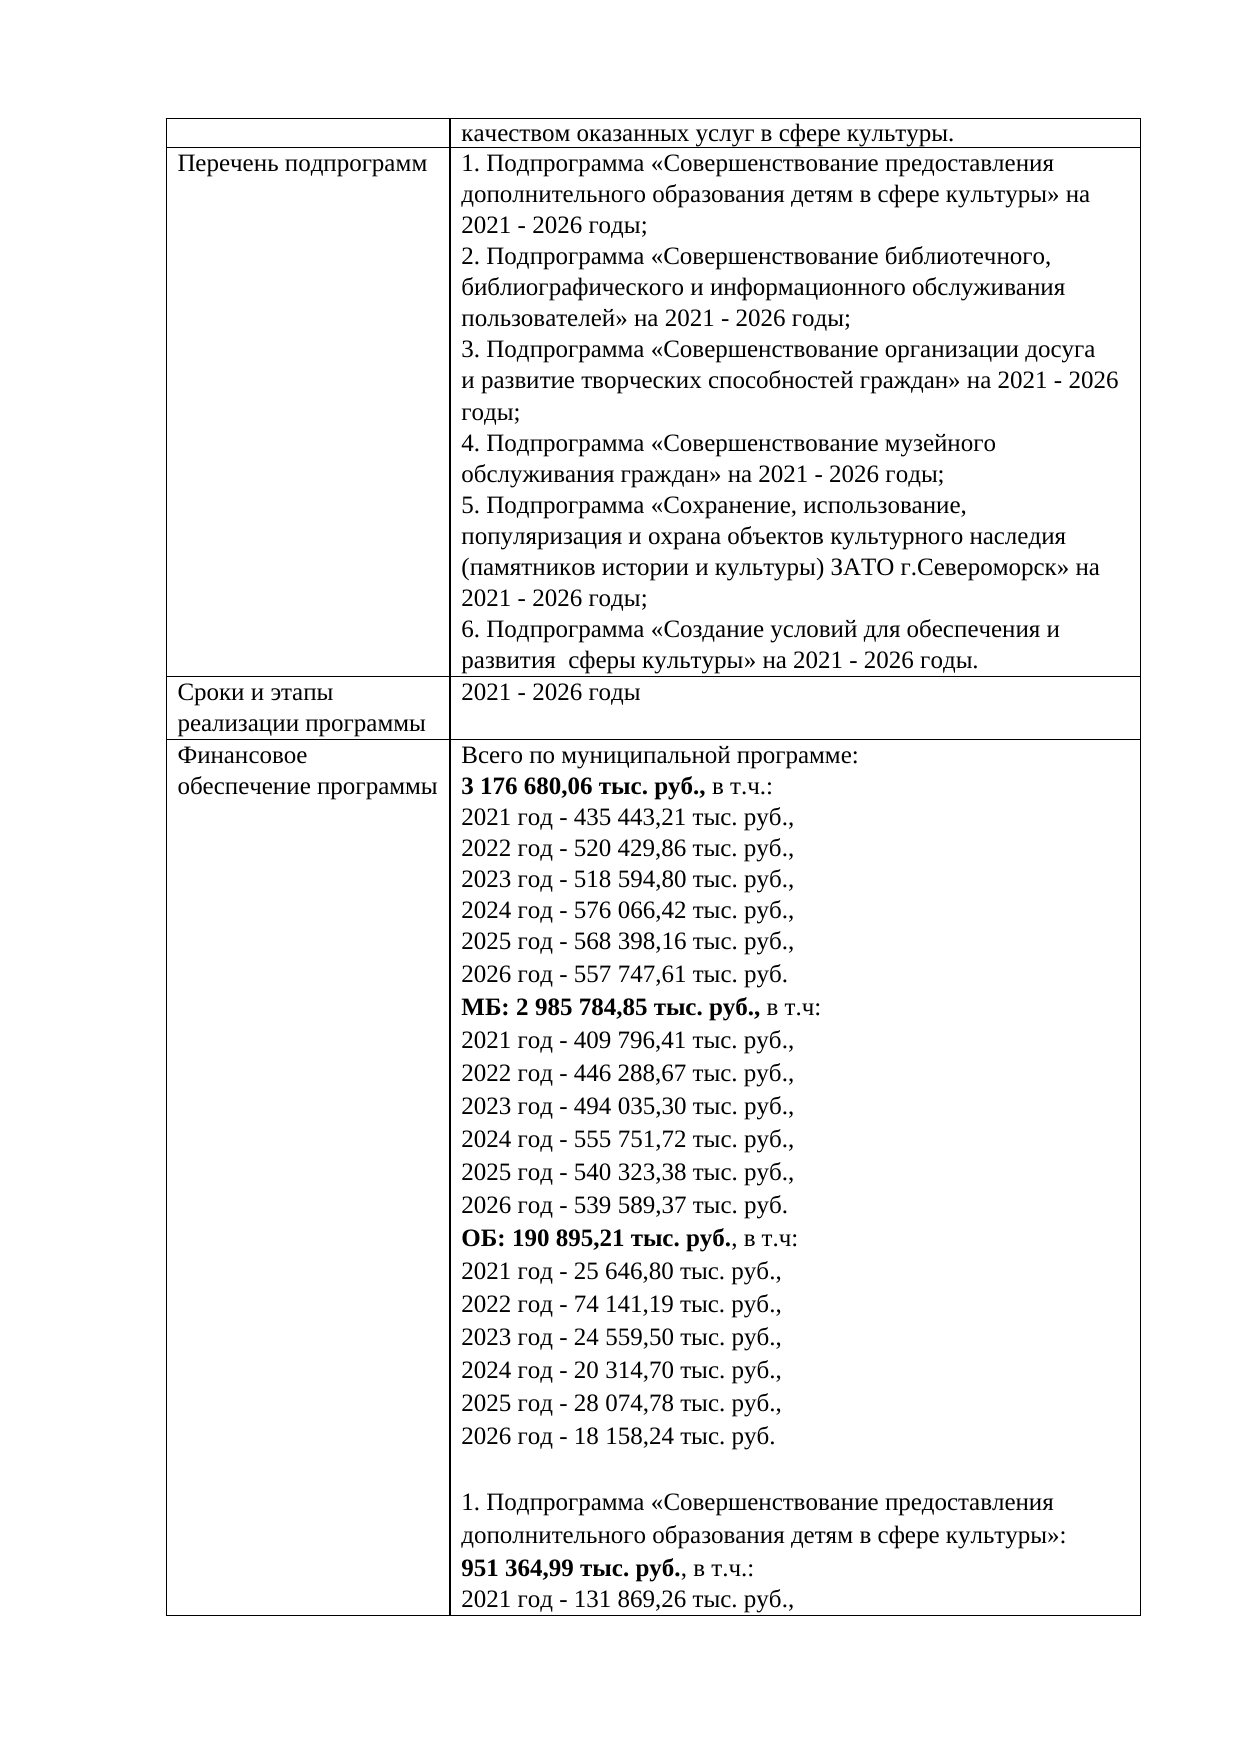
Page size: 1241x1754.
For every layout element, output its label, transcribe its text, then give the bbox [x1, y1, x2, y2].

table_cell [451, 740, 1140, 1615]
table_cell Перечень подпрограмм [167, 148, 449, 676]
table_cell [167, 740, 449, 1615]
table_cell 2021 - 2026 годы [451, 677, 1140, 739]
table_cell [451, 119, 1140, 147]
table_cell Сроки и этапы реализации программы [167, 677, 449, 739]
table_cell 1. Подпрограмма «Совершенствование предоставления дополнительного образования детям в сфере культуры» на 2021 - 2026 годы; 2. Подпрограмма «Совершенствование библиотечного, библиографического и информационного обслуживания пользователей» на 2021 - 2026 годы; 3. Подпрограмма «Совершенствование организации досуга и развитие творческих способностей граждан» на 2021 - 2026 годы; 4. Подпрограмма «Совершенствование музейного обслуживания граждан» на 2021 - 2026 годы; 5. Подпрограмма «Сохранение, использование, популяризация и охрана объектов культурного наследия (памятников истории и культуры) ЗАТО г.Североморск» на 2021 - 2026 годы; 6. Подпрограмма «Создание условий для обеспечения и развития сферы культуры» на 2021 - 2026 годы. [451, 148, 1140, 676]
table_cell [167, 119, 449, 147]
